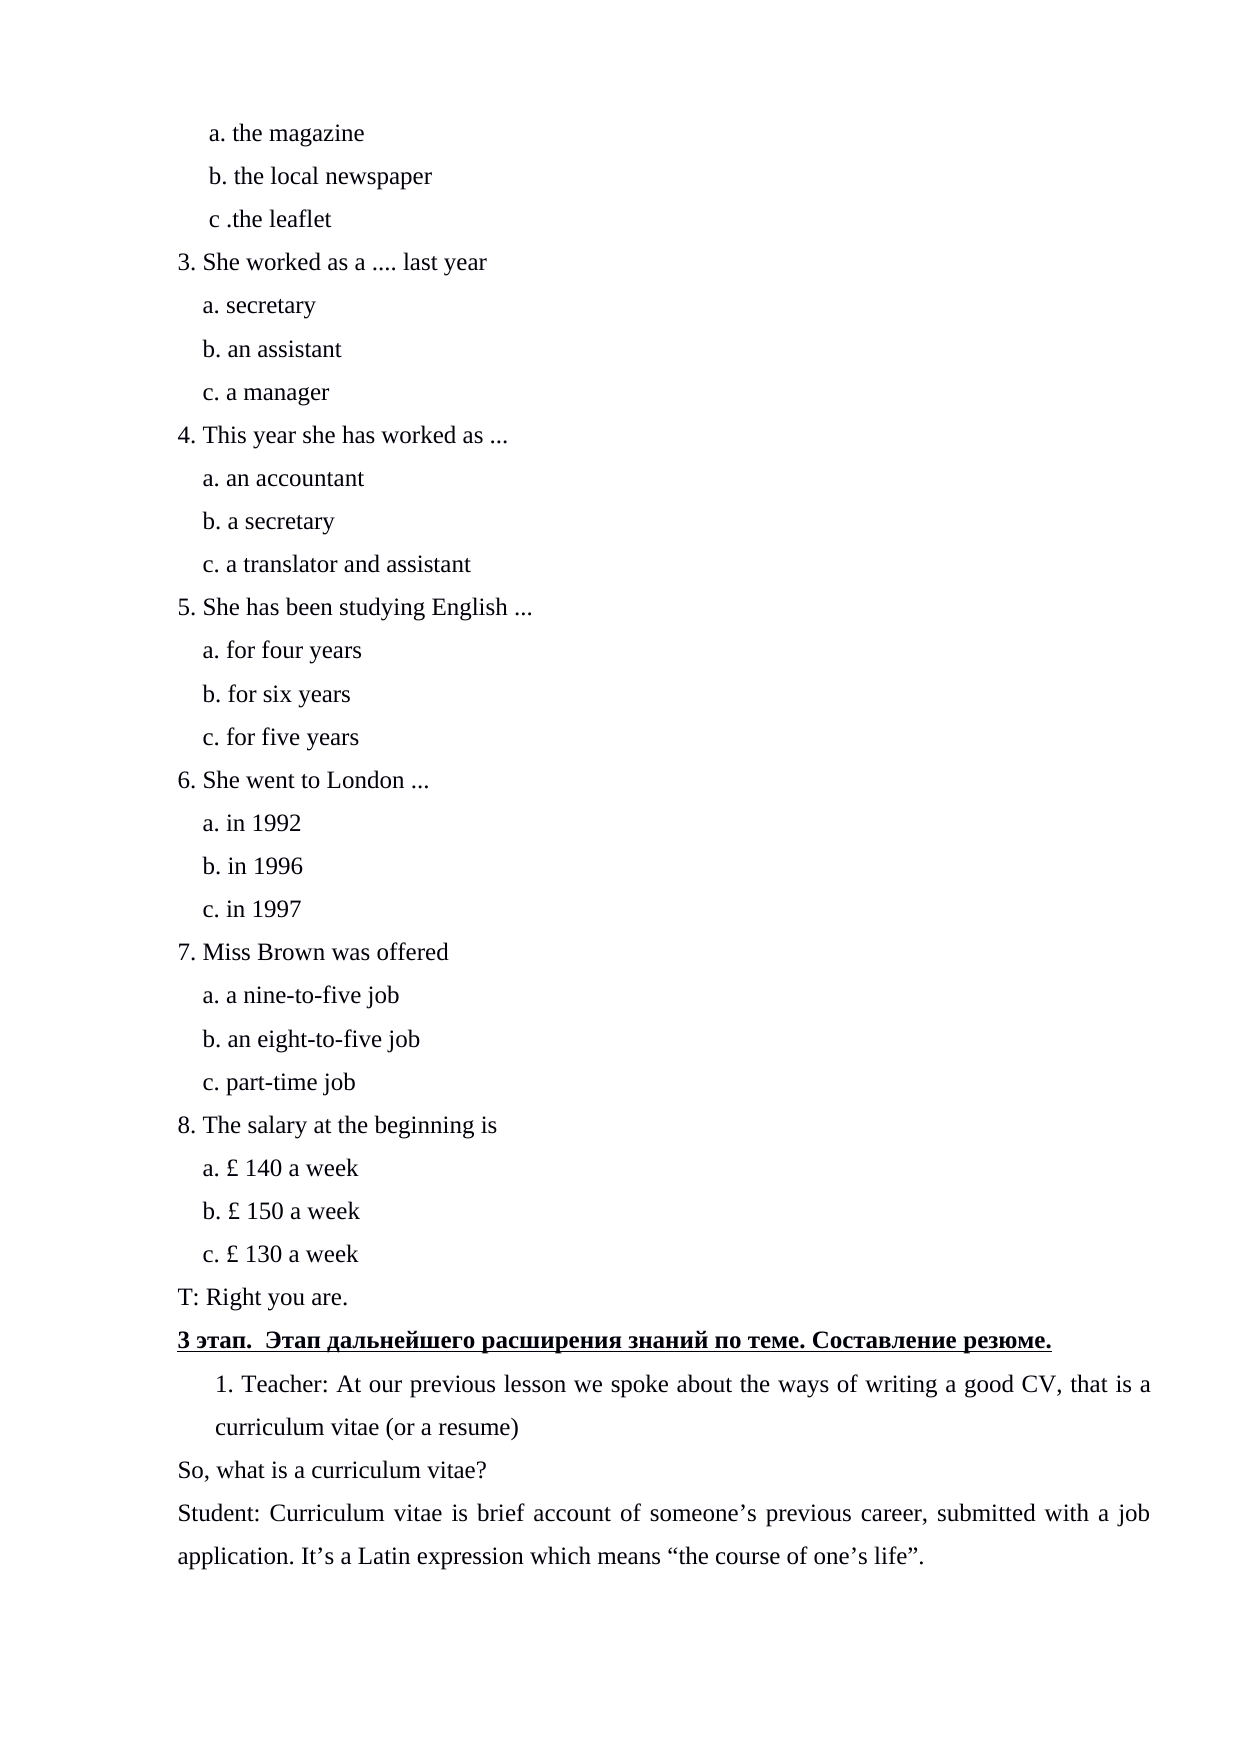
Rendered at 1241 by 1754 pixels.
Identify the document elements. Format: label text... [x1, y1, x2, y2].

text b. a secretary [177, 506, 1152, 535]
text 1. Teacher: At our previous lesson we spoke about the ways of writing a good CV, that is a curriculum vitae (or a resume) [215, 1369, 1152, 1441]
text T: Right you are. [177, 1282, 1152, 1311]
text a. for four years [177, 636, 1152, 664]
text a. the magazine [177, 118, 1152, 147]
text 5. She has been studying English ... [177, 592, 1152, 621]
text c. £ 130 a week [177, 1239, 1152, 1268]
text b. the local newspaper [177, 161, 1152, 190]
text So, what is a curriculum vitae? [177, 1455, 1152, 1484]
text a. in 1992 [177, 808, 1152, 837]
text c .the leaflet [177, 204, 1152, 233]
text c. a translator and assistant [177, 549, 1152, 578]
text a. a nine-to-five job [177, 981, 1152, 1009]
text c. a manager [177, 377, 1152, 406]
text c. in 1997 [177, 894, 1152, 923]
text c. part-time job [177, 1067, 1152, 1096]
text 6. She went to London ... [177, 765, 1152, 794]
text a. an accountant [177, 463, 1152, 492]
text b. an assistant [177, 334, 1152, 362]
text b. £ 150 a week [177, 1196, 1152, 1225]
text 3. She worked as a .... last year [177, 247, 1152, 276]
text Student: Curriculum vitae is brief account of someone’s previous career, submitted with a job application. It’s a Latin expression which means “the course of one’s life”. [177, 1498, 1152, 1570]
text b. for six years [177, 679, 1152, 707]
text b. an eight-to-five job [177, 1024, 1152, 1052]
text c. for five years [177, 722, 1152, 751]
text 3 этап. Этап дальнейшего расширения знаний по теме. Составление резюме. [177, 1326, 1152, 1354]
text a. secretary [177, 291, 1152, 319]
text a. £ 140 a week [177, 1153, 1152, 1182]
text 7. Miss Brown was offered [177, 937, 1152, 966]
text b. in 1996 [177, 851, 1152, 880]
text 8. The salary at the beginning is [177, 1110, 1152, 1139]
text 4. This year she has worked as ... [177, 420, 1152, 449]
